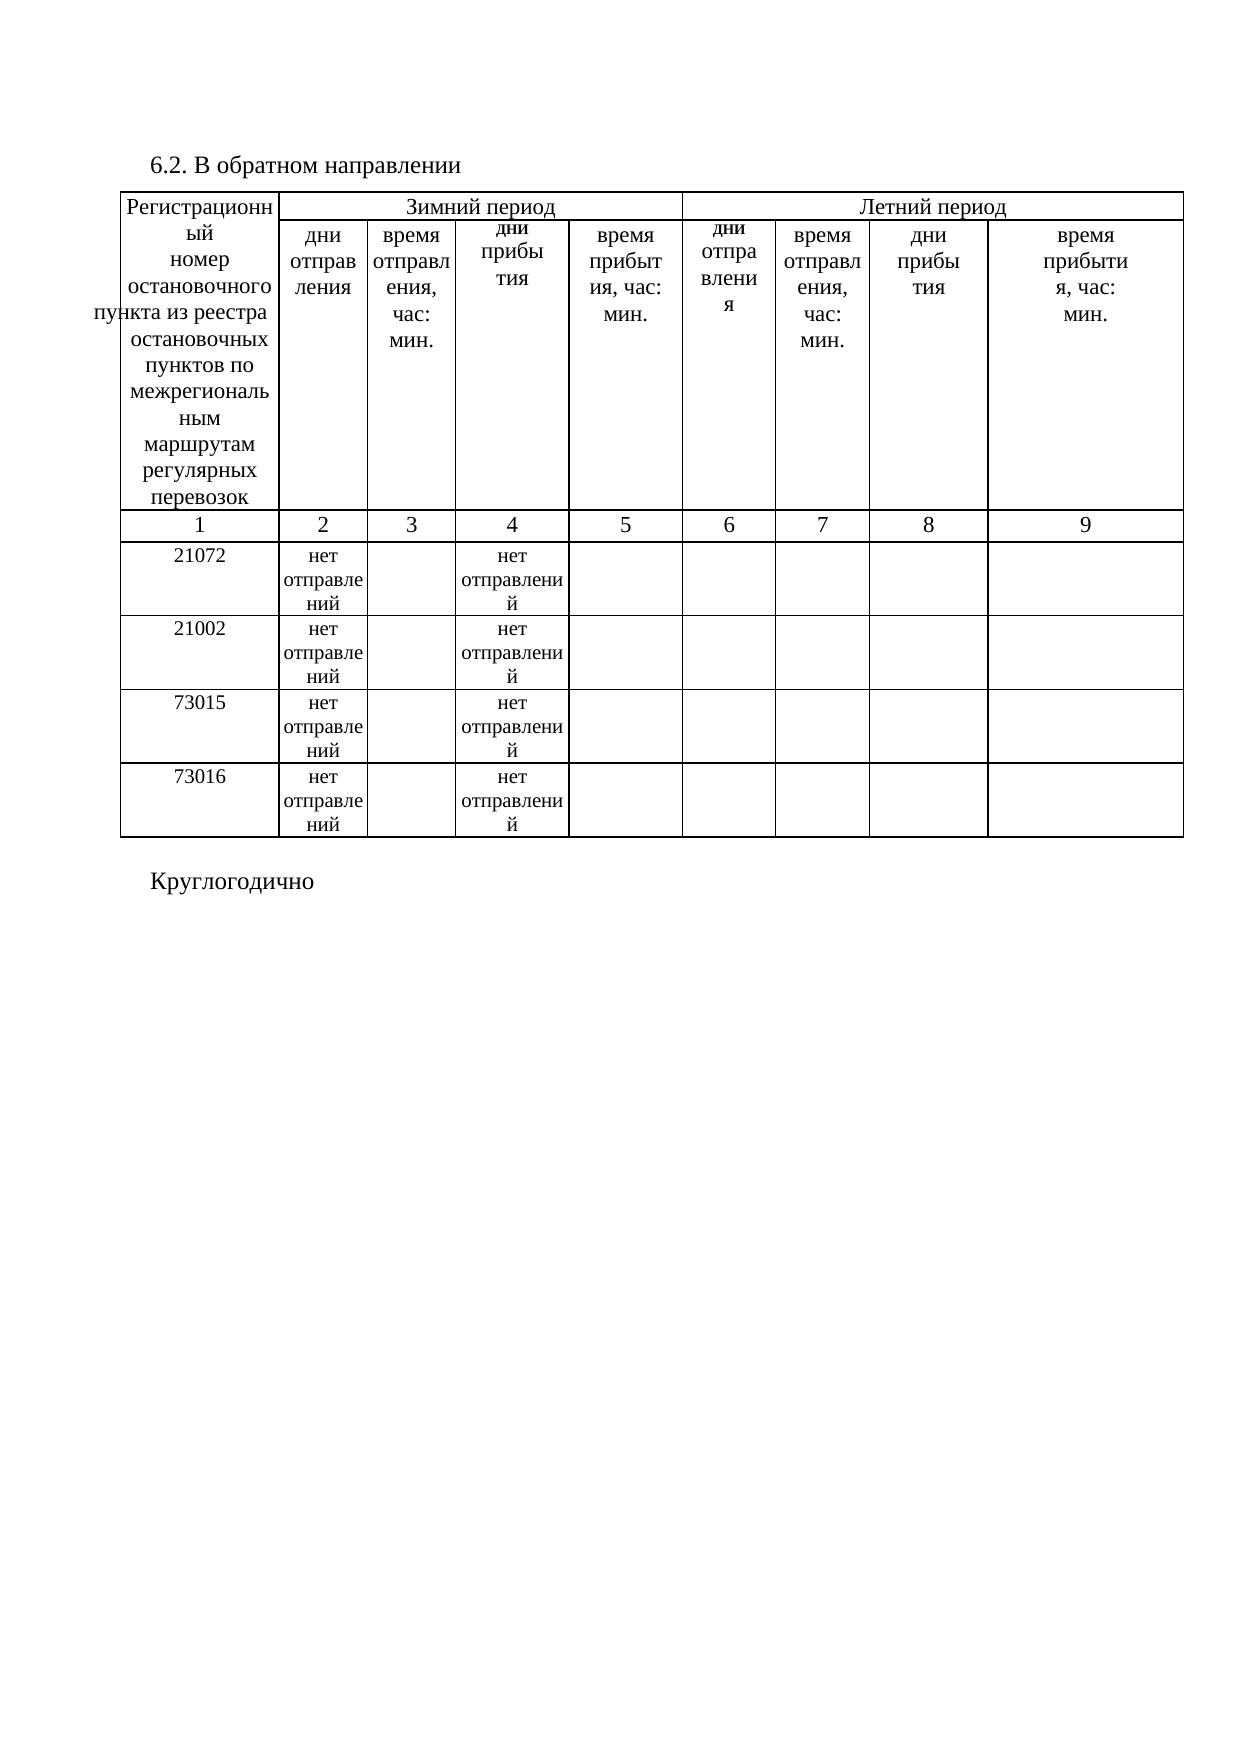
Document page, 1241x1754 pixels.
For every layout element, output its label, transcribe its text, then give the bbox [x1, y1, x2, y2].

table_cell 7 [776, 511, 869, 541]
table_cell 73016 [121, 764, 278, 836]
table_cell 1 [121, 511, 278, 541]
table_cell 73015 [121, 690, 278, 762]
text Круглогодично [150, 866, 1090, 895]
table_cell 21072 [121, 543, 278, 615]
table_cell время отправл ения, час: мин. [776, 221, 869, 509]
table_cell нет отправлений [456, 764, 568, 836]
table_cell время прибыти я, час: мин. [989, 221, 1183, 509]
table_cell [683, 764, 775, 836]
table_cell нет отправлений [280, 543, 367, 615]
table_cell [683, 543, 775, 615]
table_header Регистрационный номер остановочного пункта из реестра остановочных пунктов по межрегиональным маршрутам регулярных перевозок [121, 193, 278, 509]
table_cell [368, 543, 455, 615]
table_cell [570, 690, 682, 762]
table_cell 5 [570, 511, 682, 541]
table_cell [776, 764, 869, 836]
table_cell [989, 764, 1183, 836]
table_cell 8 [870, 511, 987, 541]
table_cell [989, 690, 1183, 762]
table_cell время отправл ения, час: мин. [368, 221, 455, 509]
table_cell [683, 616, 775, 688]
table_cell [776, 690, 869, 762]
table_cell 3 [368, 511, 455, 541]
table_cell [989, 616, 1183, 688]
table_cell ДНИ прибы тия [456, 221, 568, 509]
table_cell 21002 [121, 616, 278, 688]
table_cell 6 [683, 511, 775, 541]
table_cell нет отправлений [456, 616, 568, 688]
table_cell нет отправлений [280, 764, 367, 836]
table_cell [870, 764, 987, 836]
table_cell [368, 616, 455, 688]
table_cell [870, 690, 987, 762]
table_cell [776, 543, 869, 615]
table_cell дни прибы тия [870, 221, 987, 509]
table_cell нет отправлений [456, 543, 568, 615]
table_cell [870, 616, 987, 688]
table_header Зимний период [280, 193, 682, 219]
table_cell [368, 764, 455, 836]
table_cell [870, 543, 987, 615]
table_cell нет отправлений [280, 690, 367, 762]
table_cell [570, 543, 682, 615]
table_cell [683, 690, 775, 762]
table_cell время прибыт ия, час: мин. [570, 221, 682, 509]
table_header Летний период [683, 193, 1183, 219]
table_cell [989, 543, 1183, 615]
table_cell нет отправлений [280, 616, 367, 688]
table_cell [570, 616, 682, 688]
table_cell 2 [280, 511, 367, 541]
text 6.2. В обратном направлении [150, 150, 1090, 179]
table_cell [776, 616, 869, 688]
table_cell 4 [456, 511, 568, 541]
table_cell 9 [989, 511, 1183, 541]
table_cell ДНИ отпра влени я [683, 221, 775, 509]
table_cell дни отправ ления [280, 221, 367, 509]
table_cell [368, 690, 455, 762]
table_cell [570, 764, 682, 836]
table_cell нет отправлений [456, 690, 568, 762]
